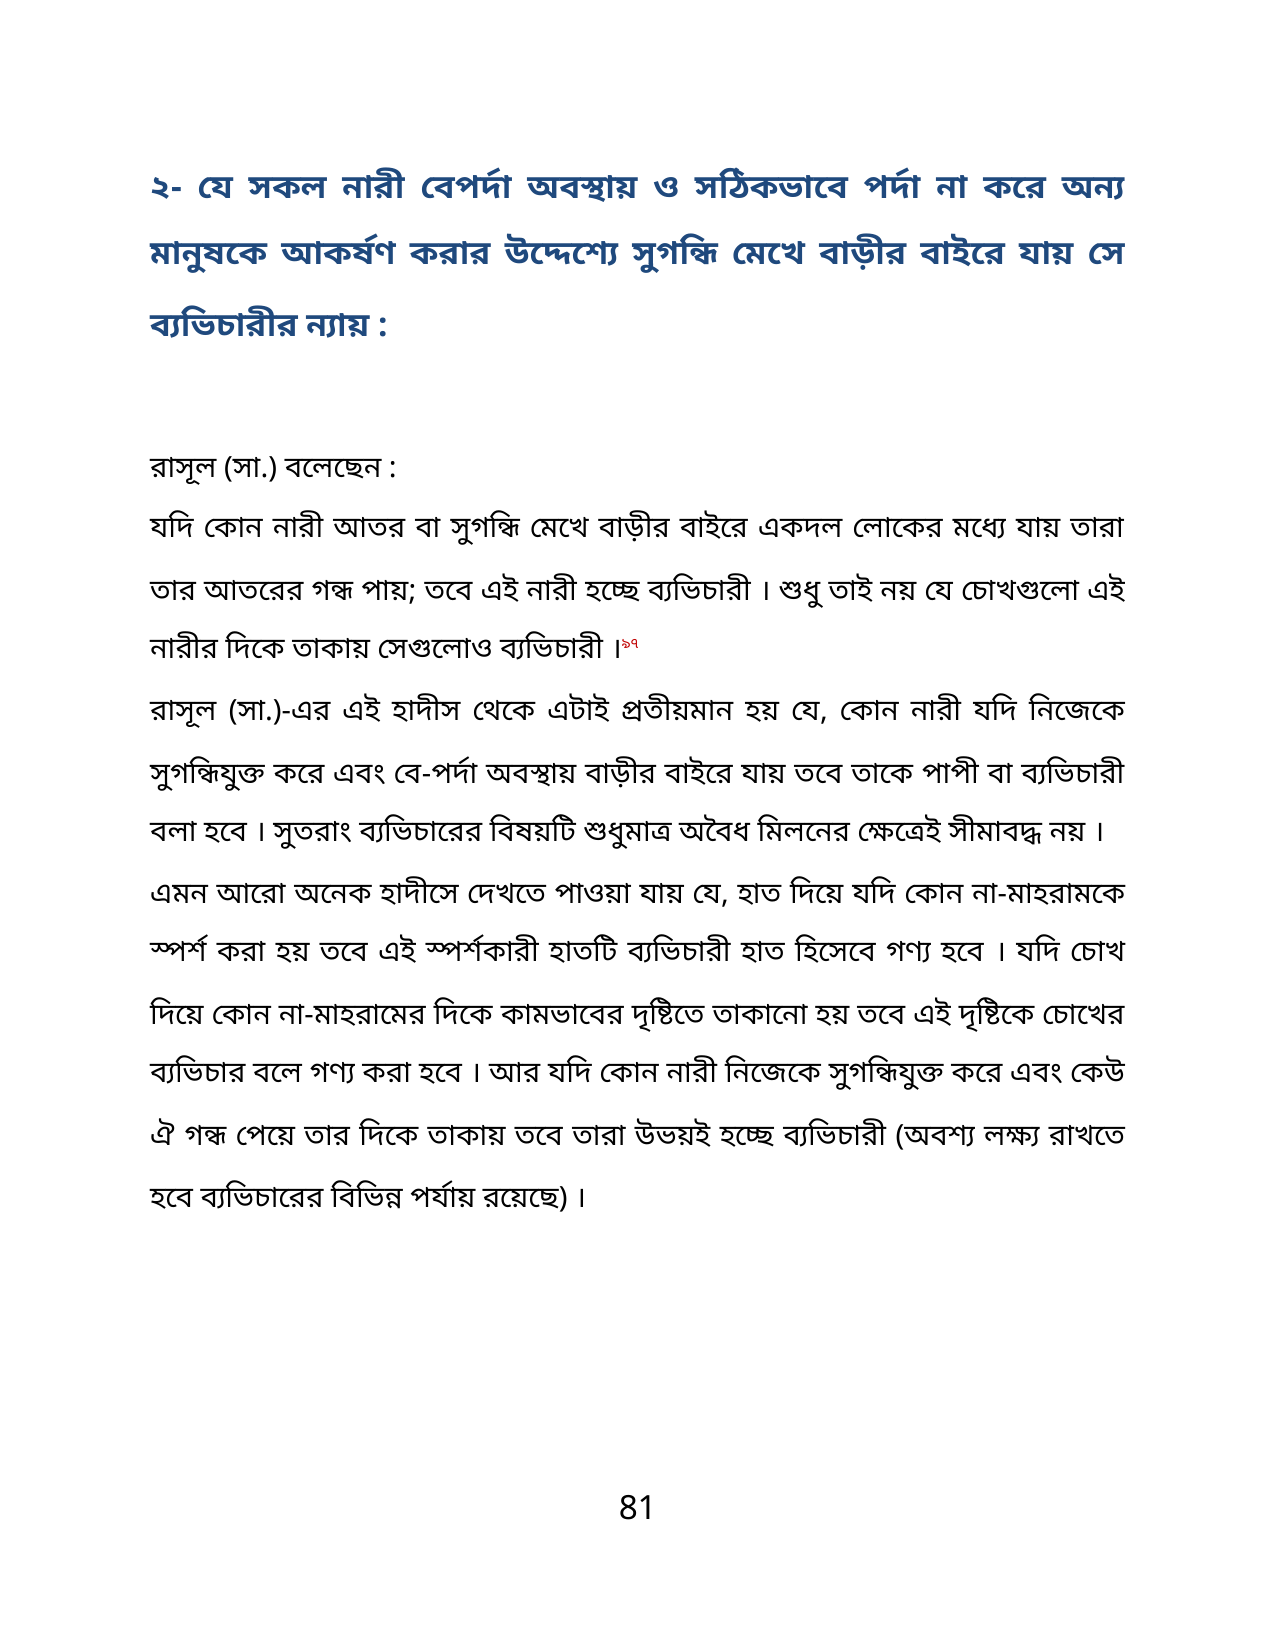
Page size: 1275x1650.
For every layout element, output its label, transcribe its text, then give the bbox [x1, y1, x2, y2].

subtitle ২- যে সকল নারী বেপর্দা অবস্থায় ও সঠিকভাবে পর্দা না করে অন্য মানুষকে আকর্ষণ করার উদ্দেশ্যে সুগন্ধি মেখে বাড়ীর বাইরে যায় সে ব্যভিচারীর ন্যায় : [150, 162, 1125, 350]
text রাসূল (সা.) বলেছেন : [150, 446, 1125, 489]
text যদি কোন নারী আতর বা সুগন্ধি মেখে বাড়ীর বাইরে একদল লোকের মধ্যে যায় তারা তার আতরের গন্ধ পায়; তবে এই নারী হচ্ছে ব্যভিচারী । শুধু তাই নয় যে চোখগুলো এই নারীর দিকে তাকায় সেগুলোও ব্যভিচারী ।৯৭ [150, 511, 1125, 670]
text এমন আরো অনেক হাদীসে দেখতে পাওয়া যায় যে, হাত দিয়ে যদি কোন না-মাহরামকে স্পর্শ করা হয় তবে এই স্পর্শকারী হাতটি ব্যভিচারী হাত হিসেবে গণ্য হবে । যদি চোখ দিয়ে কোন না-মাহরামের দিকে কামভাবের দৃষ্টিতে তাকানো হয় তবে এই দৃষ্টিকে চোখের ব্যভিচার বলে গণ্য করা হবে । আর যদি কোন নারী নিজেকে সুগন্ধিযুক্ত করে এবং কেউ ঐ গন্ধ পেয়ে তার দিকে তাকায় তবে তারা উভয়ই হচ্ছে ব্যভিচারী (অবশ্য লক্ষ্য রাখতে হবে ব্যভিচারের বিভিন্ন পর্যায় রয়েছে) । [150, 872, 1125, 1220]
text রাসূল (সা.)-এর এই হাদীস থেকে এটাই প্রতীয়মান হয় যে, কোন নারী যদি নিজেকে সুগন্ধিযুক্ত করে এবং বে-পর্দা অবস্থায় বাড়ীর বাইরে যায় তবে তাকে পাপী বা ব্যভিচারী বলা হবে । সুতরাং ব্যভিচারের বিষয়টি শুধুমাত্র অবৈধ মিলনের ক্ষেত্রেই সীমাবদ্ধ নয় । [150, 689, 1125, 853]
